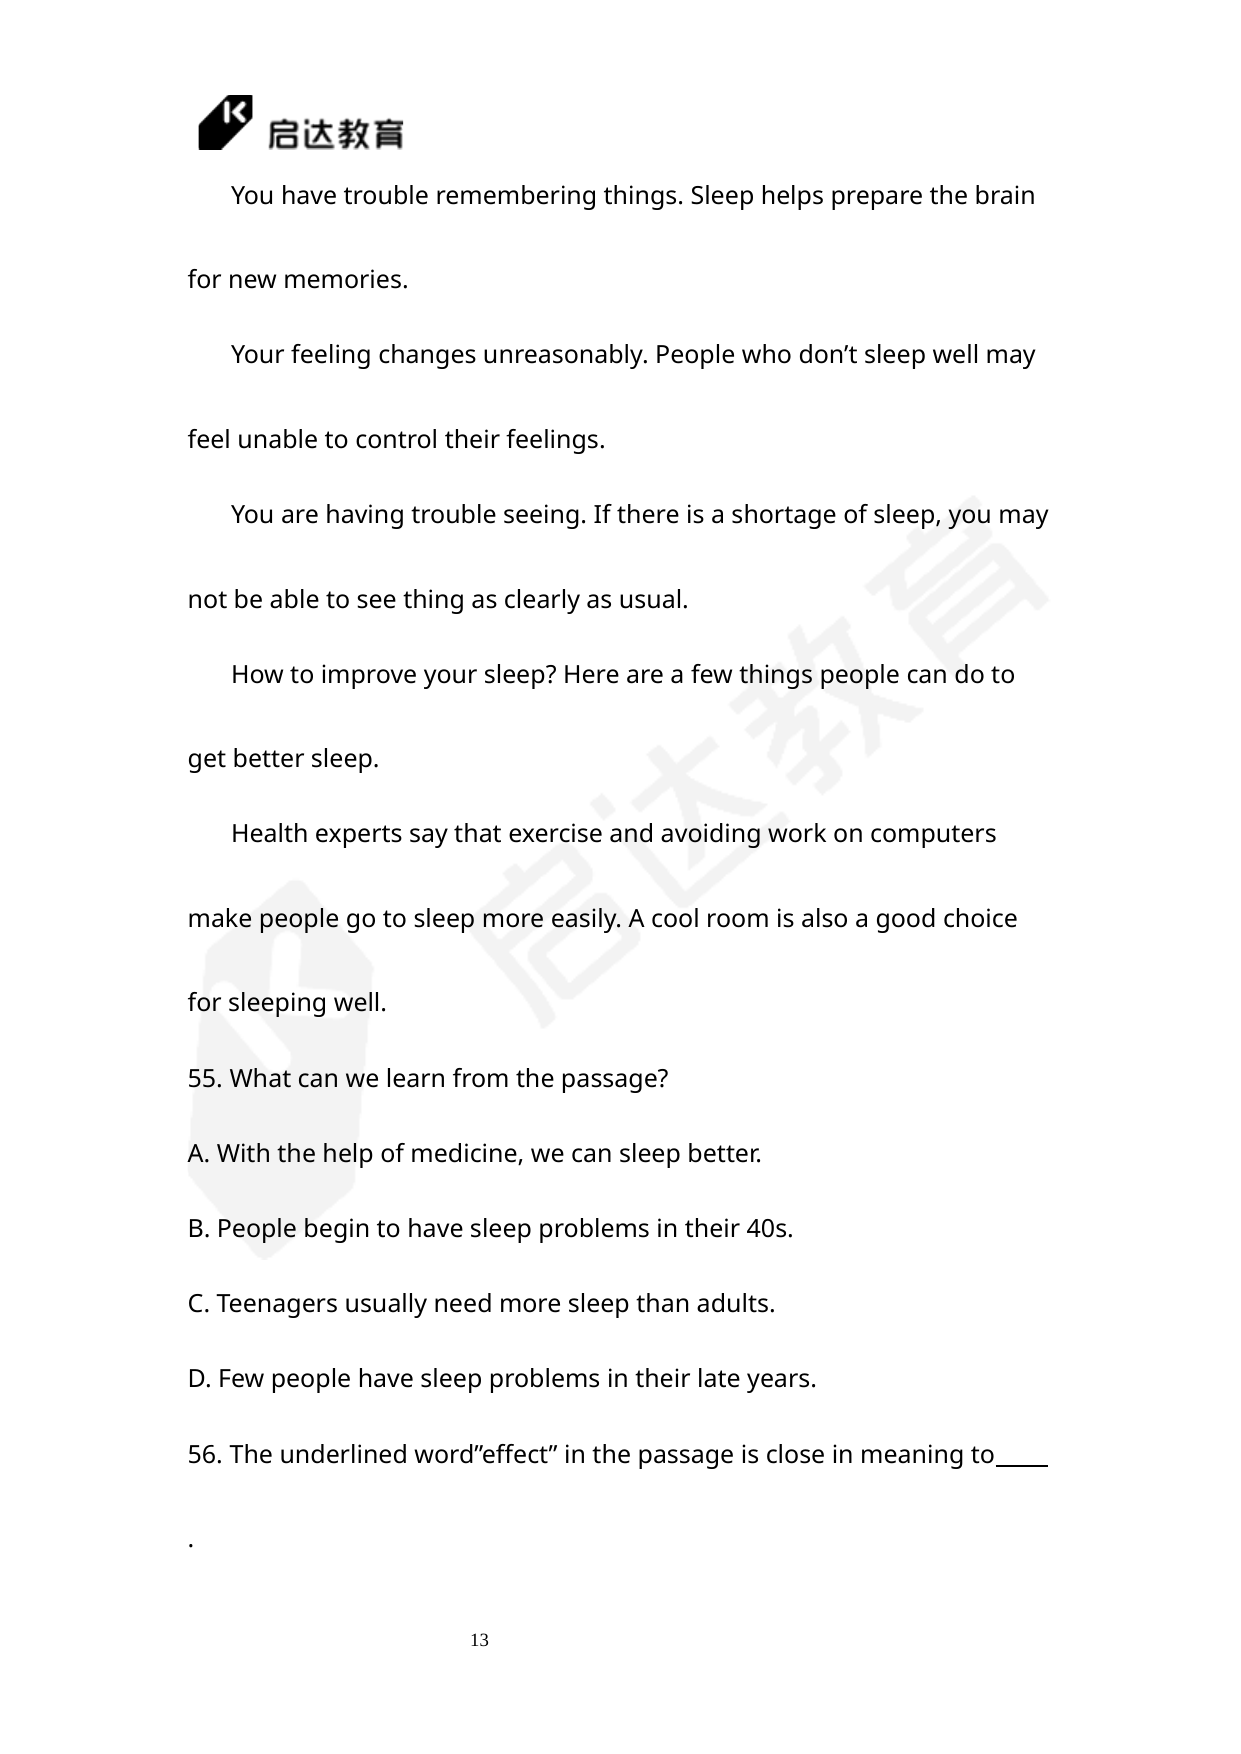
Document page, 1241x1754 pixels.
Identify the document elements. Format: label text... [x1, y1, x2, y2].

list Teenagers usually need more sleep than adults. [187, 1271, 1053, 1336]
list Few people have sleep problems in their late years. [187, 1346, 1053, 1411]
list People begin to have sleep problems in their 40s. [187, 1195, 1053, 1260]
text You are having trouble seeing. If there is a shortage of sleep, you may not be able to see thing as clearly as usual. [187, 481, 1053, 631]
text How to improve your sleep? Here are a few things people can do to get better sleep. [187, 641, 1053, 791]
picture [198, 95, 404, 150]
list The underlined word”effect” in the passage is close in meaning to . [187, 1421, 1053, 1570]
text Your feeling changes unreasonably. People who don’t sleep well may feel unable to control their feelings. [187, 322, 1053, 471]
list What can we learn from the passage? [187, 1045, 1053, 1110]
list With the help of medicine, we can sleep better. [187, 1120, 1053, 1185]
text Health experts say that exercise and avoiding work on computers make people go to sleep more easily. A cool room is also a good choice for sleeping well. [187, 801, 1053, 1035]
text You have trouble remembering things. Sleep helps prepare the brain for new memories. [187, 162, 1053, 311]
